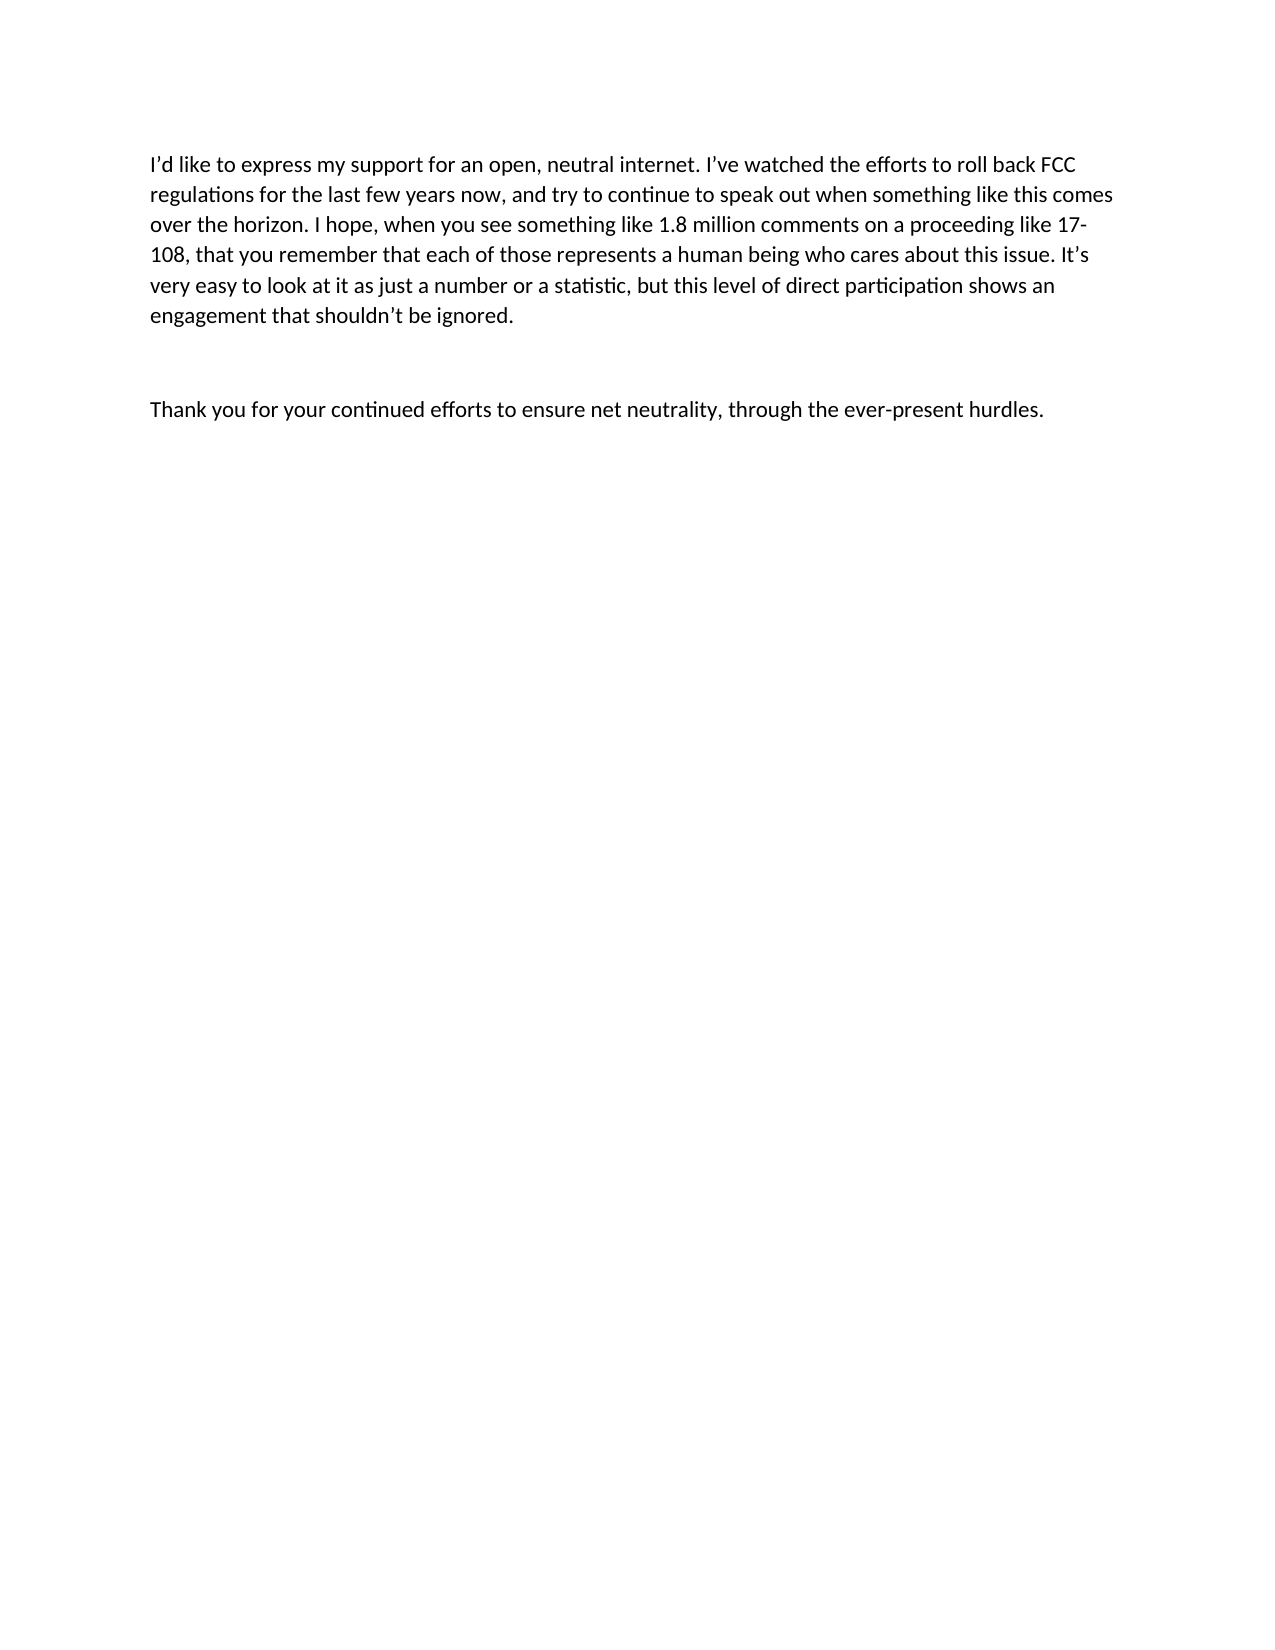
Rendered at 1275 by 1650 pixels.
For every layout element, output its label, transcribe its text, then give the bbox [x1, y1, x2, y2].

text I’d like to express my support for an open, neutral internet. I’ve watched the efforts to roll back FCC regulations for the last few years now, and try to continue to speak out when something like this comes over the horizon. I hope, when you see something like 1.8 million comments on a proceeding like 17-108, that you remember that each of those represents a human being who cares about this issue. It’s very easy to look at it as just a number or a statistic, but this level of direct participation shows an engagement that shouldn’t be ignored. [150, 150, 1125, 329]
text Thank you for your continued efforts to ensure net neutrality, through the ever-present hurdles. [150, 395, 1125, 423]
